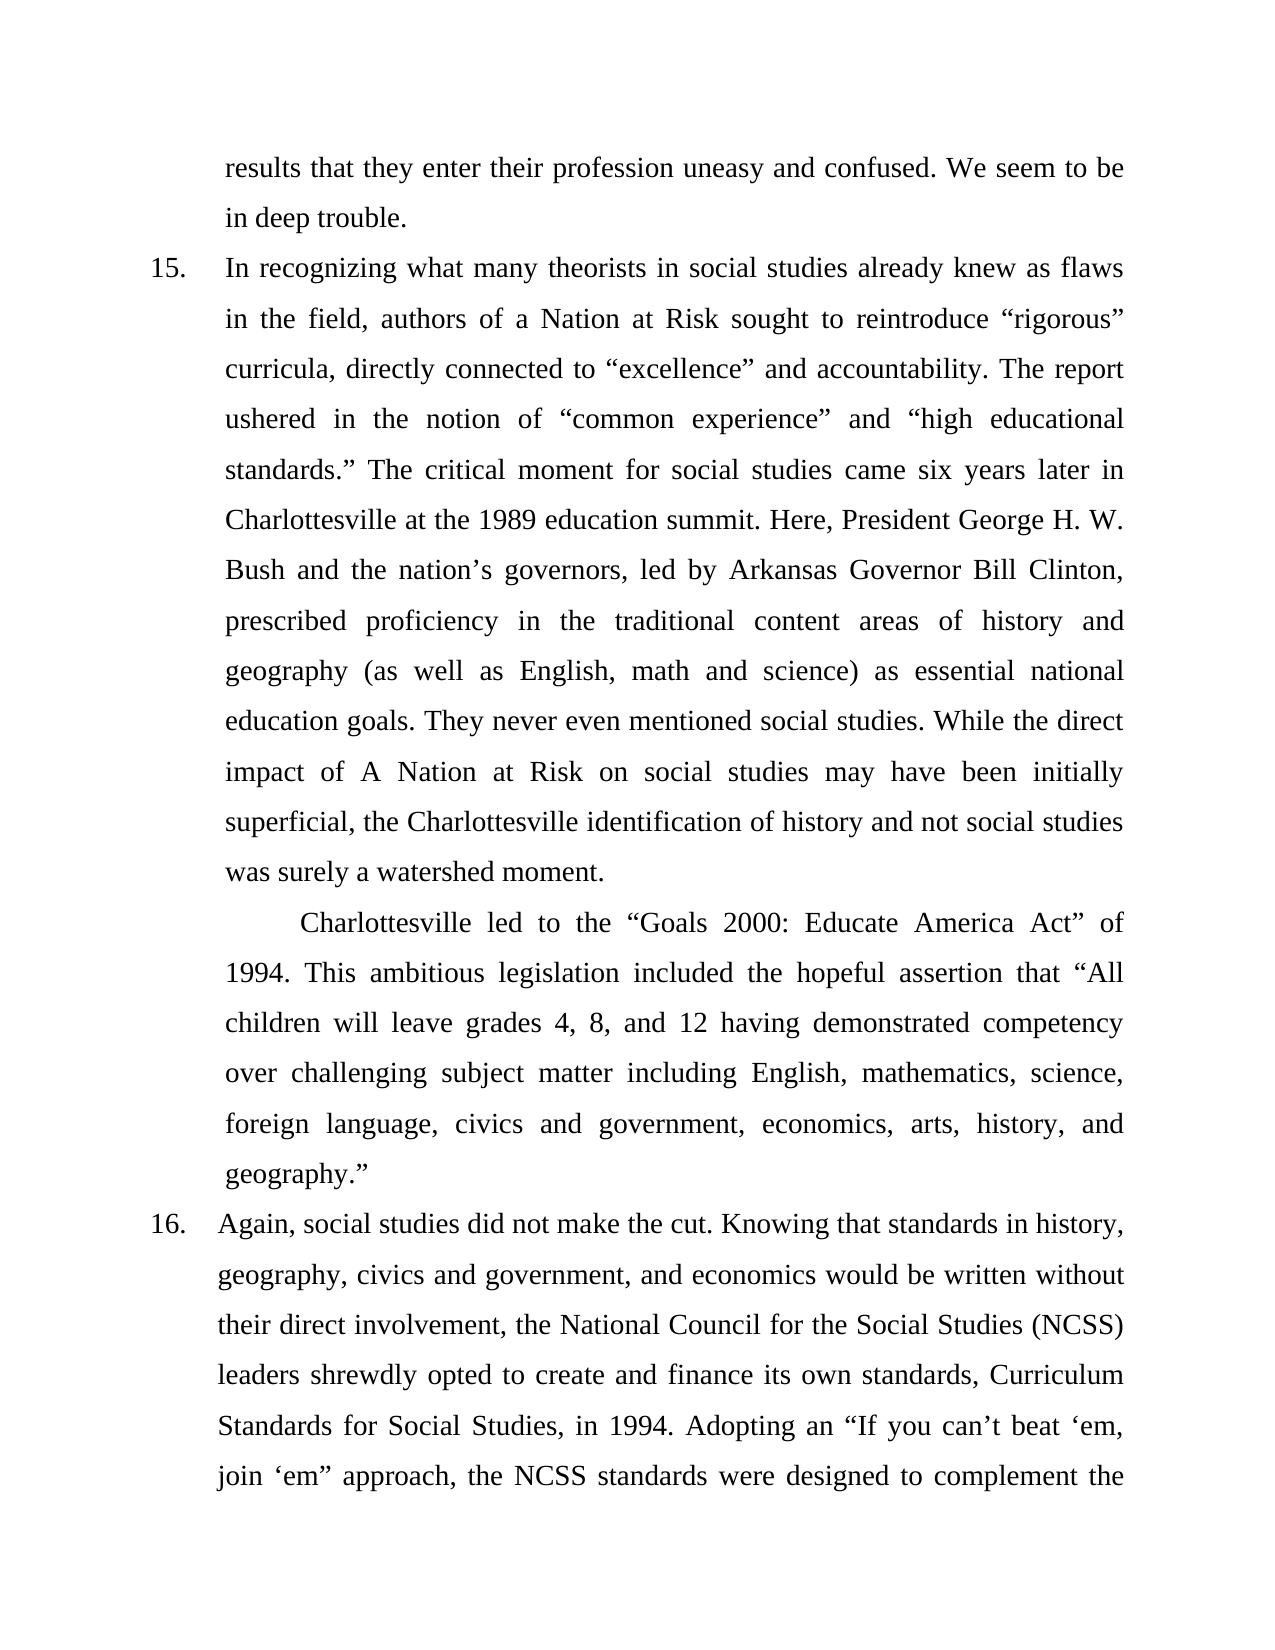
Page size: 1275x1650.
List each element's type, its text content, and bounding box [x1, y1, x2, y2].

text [225, 150, 1125, 234]
text 15. In recognizing what many theorists in social studies already knew as flaws in the field, authors of a Nation at Risk sought to reintroduce “rigorous” curricula, directly connected to “excellence” and accountability. The report ushered in the notion of “common experience” and “high educational standards.” The critical moment for social studies came six years later in Charlottesville at the 1989 education summit. Here, President George H. W. Bush and the nation’s governors, led by Arkansas Governor Bill Clinton, prescribed proficiency in the traditional content areas of history and geography (as well as English, math and science) as essential national education goals. They never even mentioned social studies. While the direct impact of A Nation at Risk on social studies may have been initially superficial, the Charlottesville identification of history and not social studies was surely a watershed moment. [150, 251, 1125, 888]
text Charlottesville led to the “Goals 2000: Educate America Act” of 1994. This ambitious legislation included the hopeful assertion that “All children will leave grades 4, 8, and 12 having demonstrated competency over challenging subject matter including English, mathematics, science, foreign language, civics and government, economics, arts, history, and geography.” [225, 905, 1125, 1190]
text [150, 1207, 1125, 1492]
